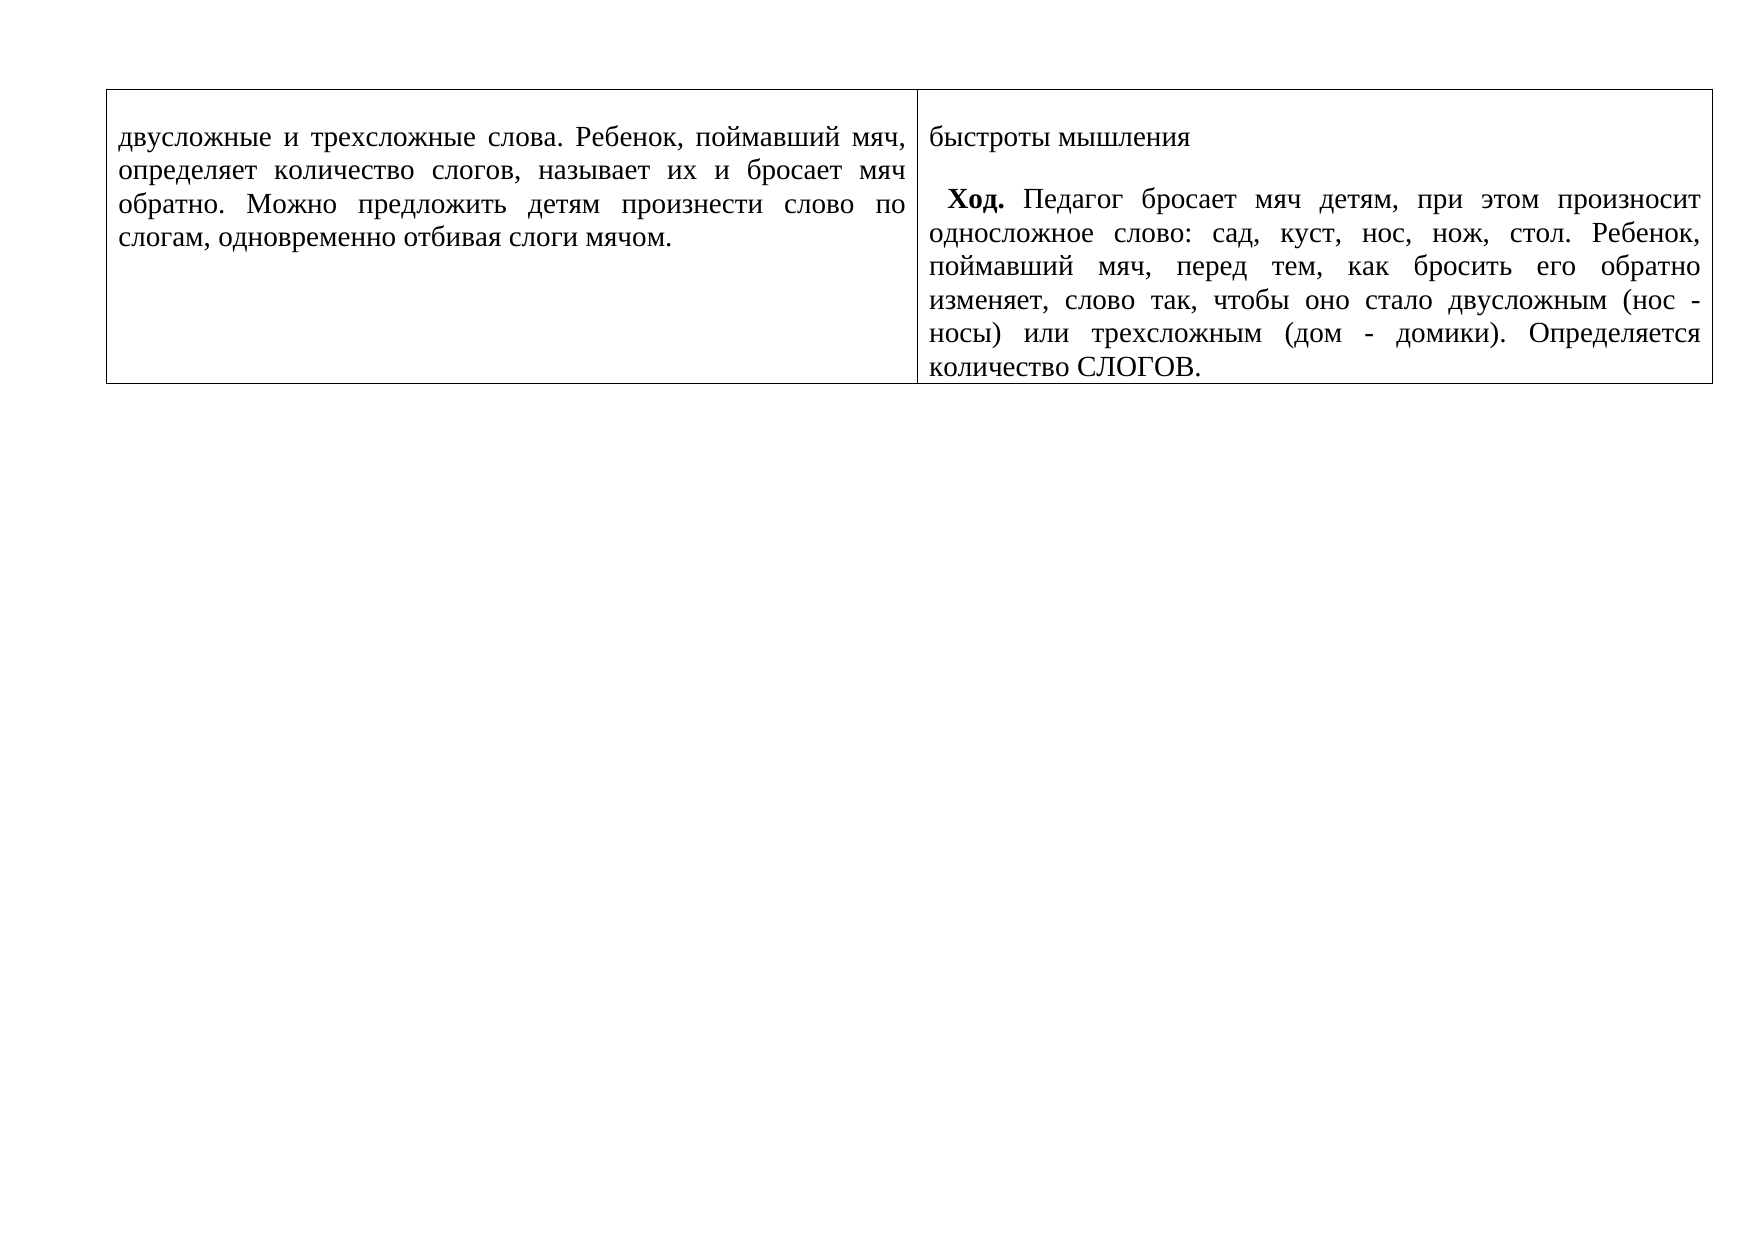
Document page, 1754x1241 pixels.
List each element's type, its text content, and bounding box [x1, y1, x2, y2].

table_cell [918, 90, 1712, 383]
